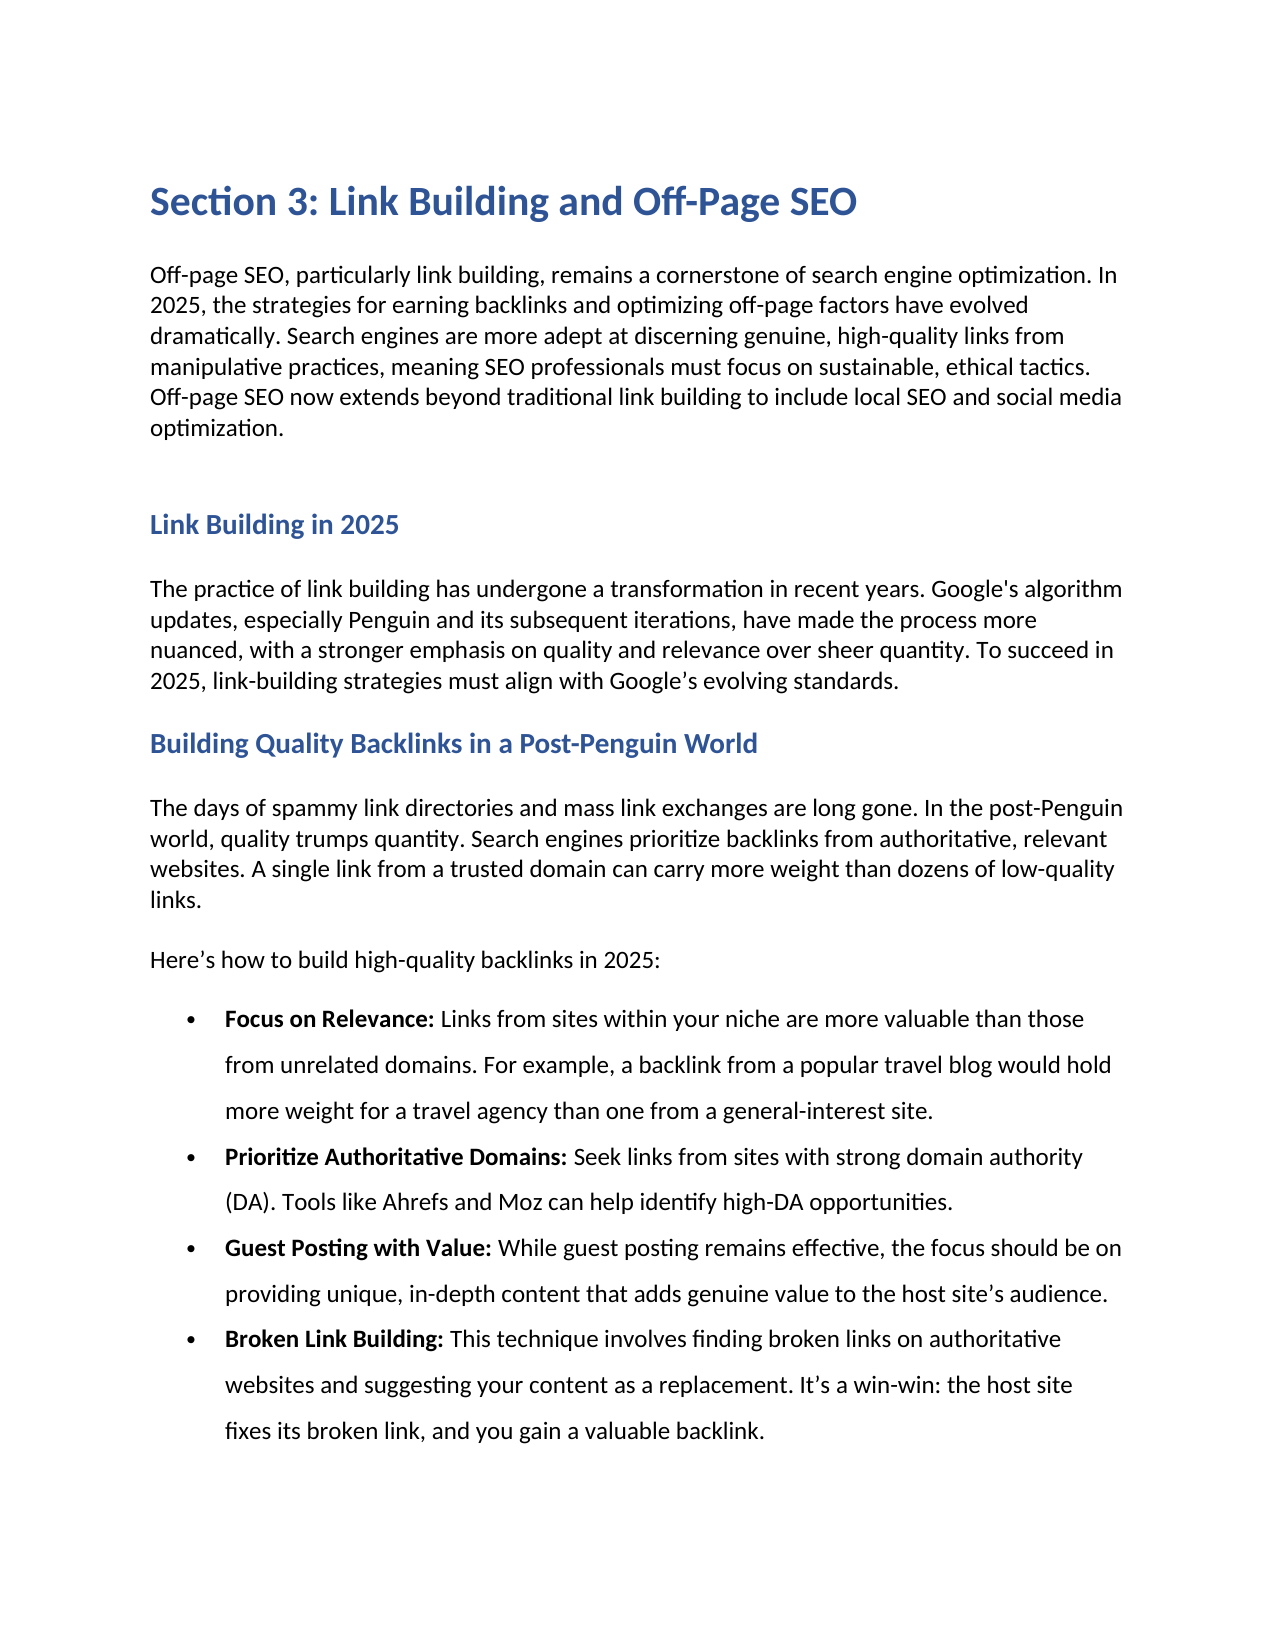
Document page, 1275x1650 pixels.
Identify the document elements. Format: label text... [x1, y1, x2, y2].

list Prioritize Authoritative Domains: Seek links from sites with strong domain authority (DA). Tools like Ahrefs and Moz can help identify high-DA opportunities. [187, 1141, 1125, 1217]
list Focus on Relevance: Links from sites within your niche are more valuable than those from unrelated domains. For example, a backlink from a popular travel blog would hold more weight for a travel agency than one from a general-interest site. [187, 1003, 1125, 1125]
text The days of spammy link directories and mass link exchanges are long gone. In the post-Penguin world, quality trumps quantity. Search engines prioritize backlinks from authoritative, relevant websites. A single link from a trusted domain can carry more weight than dozens of low-quality links. [150, 792, 1125, 914]
text The practice of link building has undergone a transformation in recent years. Google's algorithm updates, especially Penguin and its subsequent iterations, have made the process more nuanced, with a stronger emphasis on quality and relevance over sheer quantity. To succeed in 2025, link-building strategies must align with Google’s evolving standards. [150, 574, 1125, 696]
subtitle Building Quality Backlinks in a Post-Penguin World [150, 725, 1125, 761]
text Off-page SEO, particularly link building, remains a cornerstone of search engine optimization. In 2025, the strategies for earning backlinks and optimizing off-page factors have evolved dramatically. Search engines are more adept at discerning genuine, high-quality links from manipulative practices, meaning SEO professionals must focus on sustainable, ethical tactics. Off-page SEO now extends beyond traditional link building to include local SEO and social media optimization. [150, 259, 1125, 442]
text Here’s how to build high-quality backlinks in 2025: [150, 944, 1125, 974]
list Guest Posting with Value: While guest posting remains effective, the focus should be on providing unique, in-depth content that adds genuine value to the host site’s audience. [187, 1232, 1125, 1308]
list Broken Link Building: This technique involves finding broken links on authoritative websites and suggesting your content as a replacement. It’s a win-win: the host site fixes its broken link, and you gain a valuable backlink. [187, 1323, 1125, 1446]
subtitle Link Building in 2025 [150, 506, 1125, 542]
subtitle Section 3: Link Building and Off-Page SEO [150, 175, 1125, 226]
